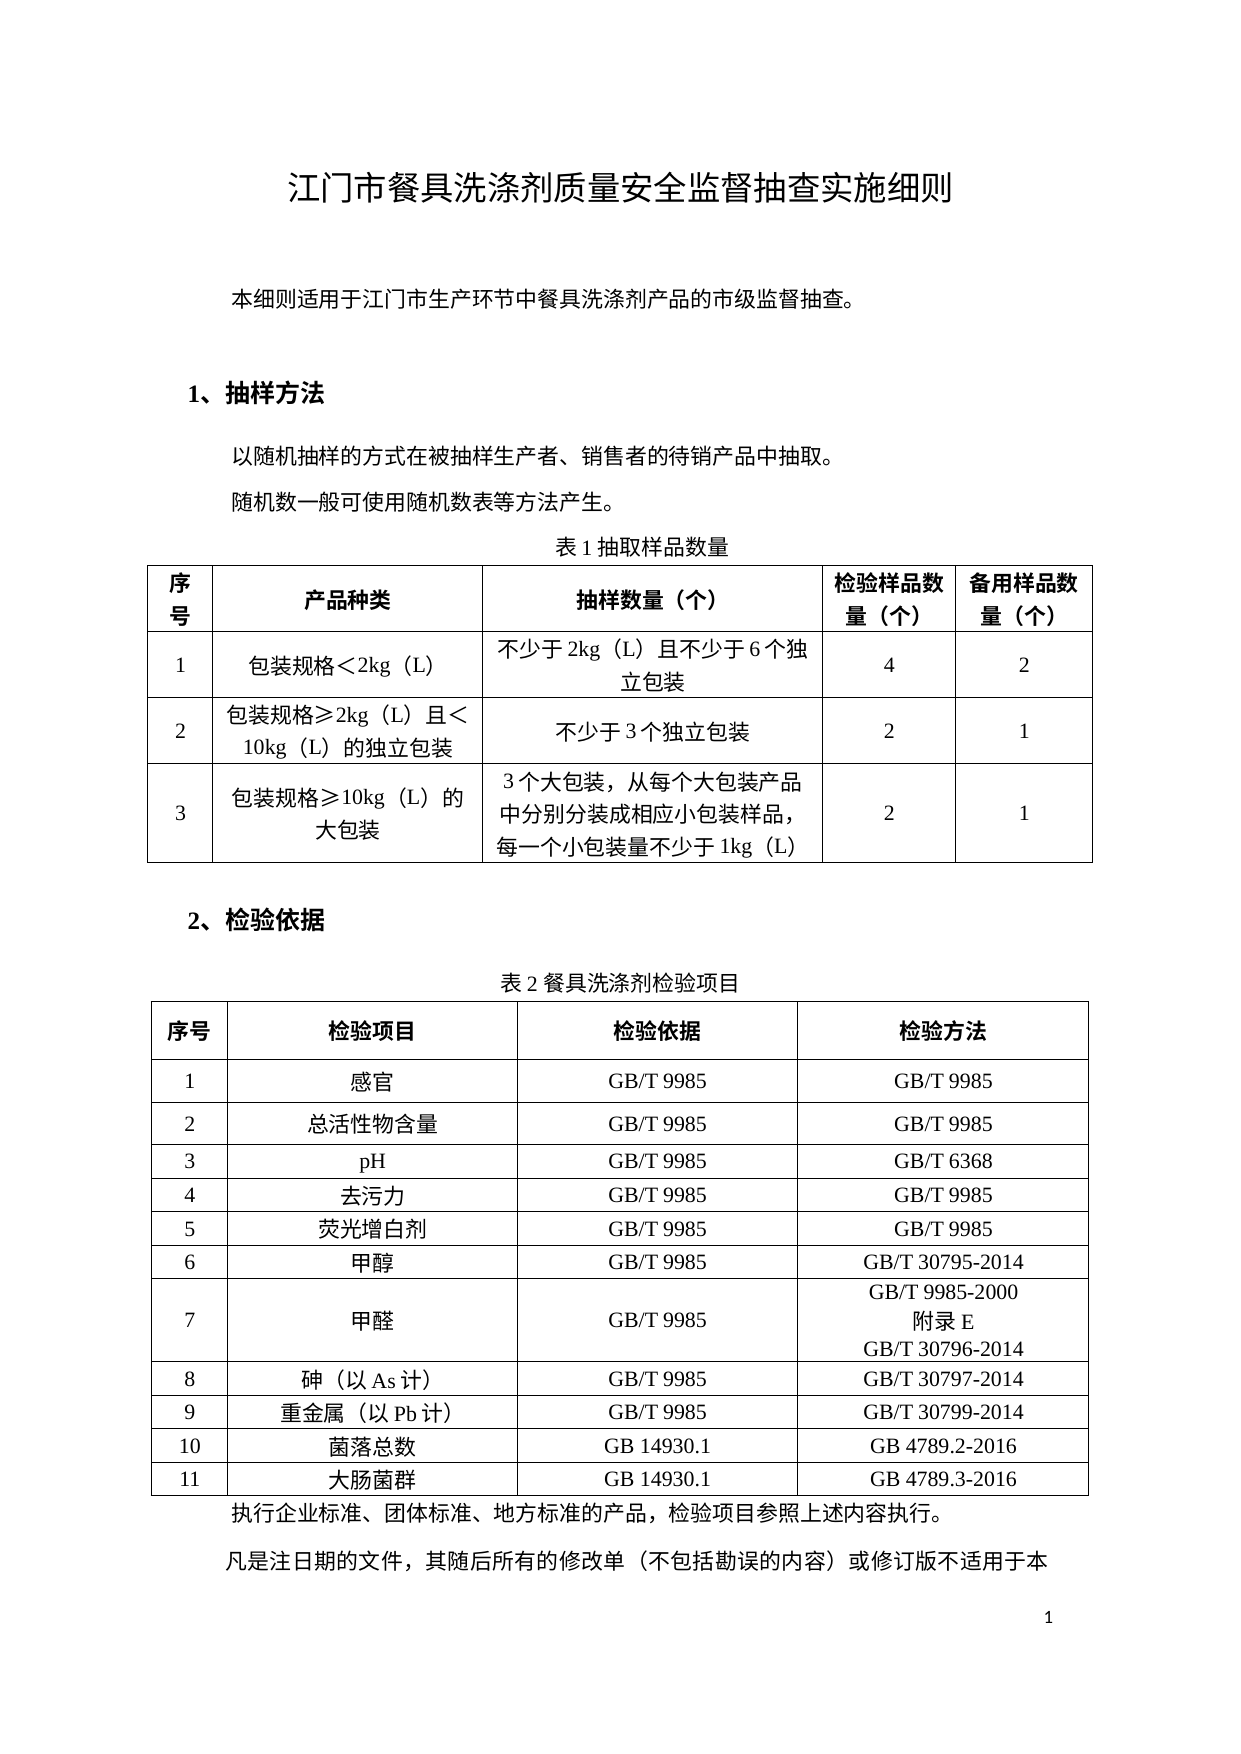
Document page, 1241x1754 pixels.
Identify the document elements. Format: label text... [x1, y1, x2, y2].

table_cell 2 [956, 632, 1092, 697]
table_cell 感官 [228, 1060, 517, 1102]
table_cell GB/T 9985 [518, 1246, 797, 1278]
text 执行企业标准、团体标准、地方标准的产品，检验项目参照上述内容执行。 [187, 1496, 1053, 1528]
table_cell 3个大包装，从每个大包装产品中分别分装成相应小包装样品，每一个小包装量不少于1kg（L） [483, 764, 822, 862]
text 表1 抽取样品数量 [187, 519, 1053, 565]
table_header 检验项目 [228, 1002, 517, 1058]
table_cell 2 [823, 764, 955, 862]
table_cell 甲醇 [228, 1246, 517, 1278]
table_cell 2 [152, 1103, 227, 1144]
table_cell GB/T 9985 [518, 1396, 797, 1428]
table_cell GB 14930.1 [518, 1463, 797, 1495]
table_cell GB 4789.2-2016 [798, 1429, 1088, 1462]
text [187, 1544, 1053, 1576]
table_cell 1 [956, 698, 1092, 763]
table_cell 甲醛 [228, 1279, 517, 1361]
table_cell 3 [152, 1145, 227, 1177]
table_cell GB/T 9985 [518, 1362, 797, 1395]
table_cell 4 [823, 632, 955, 697]
table_header 检验依据 [518, 1002, 797, 1058]
table_cell GB/T 30799-2014 [798, 1396, 1088, 1428]
table_cell 7 [152, 1279, 227, 1361]
table_cell GB/T 30797-2014 [798, 1362, 1088, 1395]
table_cell 4 [152, 1179, 227, 1211]
text 江门市餐具洗涤剂质量安全监督抽查实施细则 [187, 162, 1053, 210]
text 随机数一般可使用随机数表等方法产生。 [187, 473, 1053, 519]
table_cell 重金属（以Pb计） [228, 1396, 517, 1428]
table_cell 砷（以As计） [228, 1362, 517, 1395]
table_header 产品种类 [213, 566, 482, 631]
table_cell 1 [148, 632, 212, 697]
table_cell 不少于2kg（L）且不少于6个独立包装 [483, 632, 822, 697]
table_cell 2 [823, 698, 955, 763]
table_header 序号 [148, 566, 212, 631]
table_cell pH [228, 1145, 517, 1177]
table_cell GB/T 9985 [798, 1060, 1088, 1102]
table_cell GB/T 9985 [518, 1060, 797, 1102]
text 2、检验依据 [187, 901, 1053, 937]
table_header 序号 [152, 1002, 227, 1058]
table_cell GB 14930.1 [518, 1429, 797, 1462]
table_cell 2 [148, 698, 212, 763]
table_header 检验方法 [798, 1002, 1088, 1058]
table_cell 荧光增白剂 [228, 1212, 517, 1244]
table_cell 1 [152, 1060, 227, 1102]
table_header 备用样品数量（个） [956, 566, 1092, 631]
table_cell 去污力 [228, 1179, 517, 1211]
table_cell GB/T 9985 [518, 1145, 797, 1177]
table_cell 包装规格＜2kg（L） [213, 632, 482, 697]
table_cell GB/T 9985 [798, 1103, 1088, 1144]
table_cell 总活性物含量 [228, 1103, 517, 1144]
table_cell GB/T 6368 [798, 1145, 1088, 1177]
table_cell 1 [956, 764, 1092, 862]
table_cell GB/T 9985 [518, 1103, 797, 1144]
table_cell GB/T 9985 [798, 1179, 1088, 1211]
text 表2 餐具洗涤剂检验项目 [187, 955, 1053, 1001]
table_cell 不少于3个独立包装 [483, 698, 822, 763]
table_cell GB/T 9985 [518, 1212, 797, 1244]
table_cell GB/T 9985-2000 附录E GB/T 30796-2014 [798, 1279, 1088, 1361]
table_cell 10 [152, 1429, 227, 1462]
table_header 检验样品数量（个） [823, 566, 955, 631]
text 1、抽样方法 [187, 373, 1053, 409]
table_cell 菌落总数 [228, 1429, 517, 1462]
table_cell GB/T 9985 [518, 1279, 797, 1361]
text 本细则适用于江门市生产环节中餐具洗涤剂产品的市级监督抽查。 [187, 282, 1053, 314]
table_cell 5 [152, 1212, 227, 1244]
table_cell GB/T 9985 [798, 1212, 1088, 1244]
table_cell 11 [152, 1463, 227, 1495]
table_cell GB 4789.3-2016 [798, 1463, 1088, 1495]
table_cell 9 [152, 1396, 227, 1428]
table_cell 3 [148, 764, 212, 862]
table_cell 大肠菌群 [228, 1463, 517, 1495]
table_header 抽样数量（个） [483, 566, 822, 631]
table_cell GB/T 30795-2014 [798, 1246, 1088, 1278]
table_cell 包装规格≥2kg（L）且＜10kg（L）的独立包装 [213, 698, 482, 763]
table_cell 8 [152, 1362, 227, 1395]
table_cell GB/T 9985 [518, 1179, 797, 1211]
text 以随机抽样的方式在被抽样生产者、销售者的待销产品中抽取。 [187, 427, 1053, 473]
table_cell 6 [152, 1246, 227, 1278]
table_cell 包装规格≥10kg（L）的大包装 [213, 764, 482, 862]
